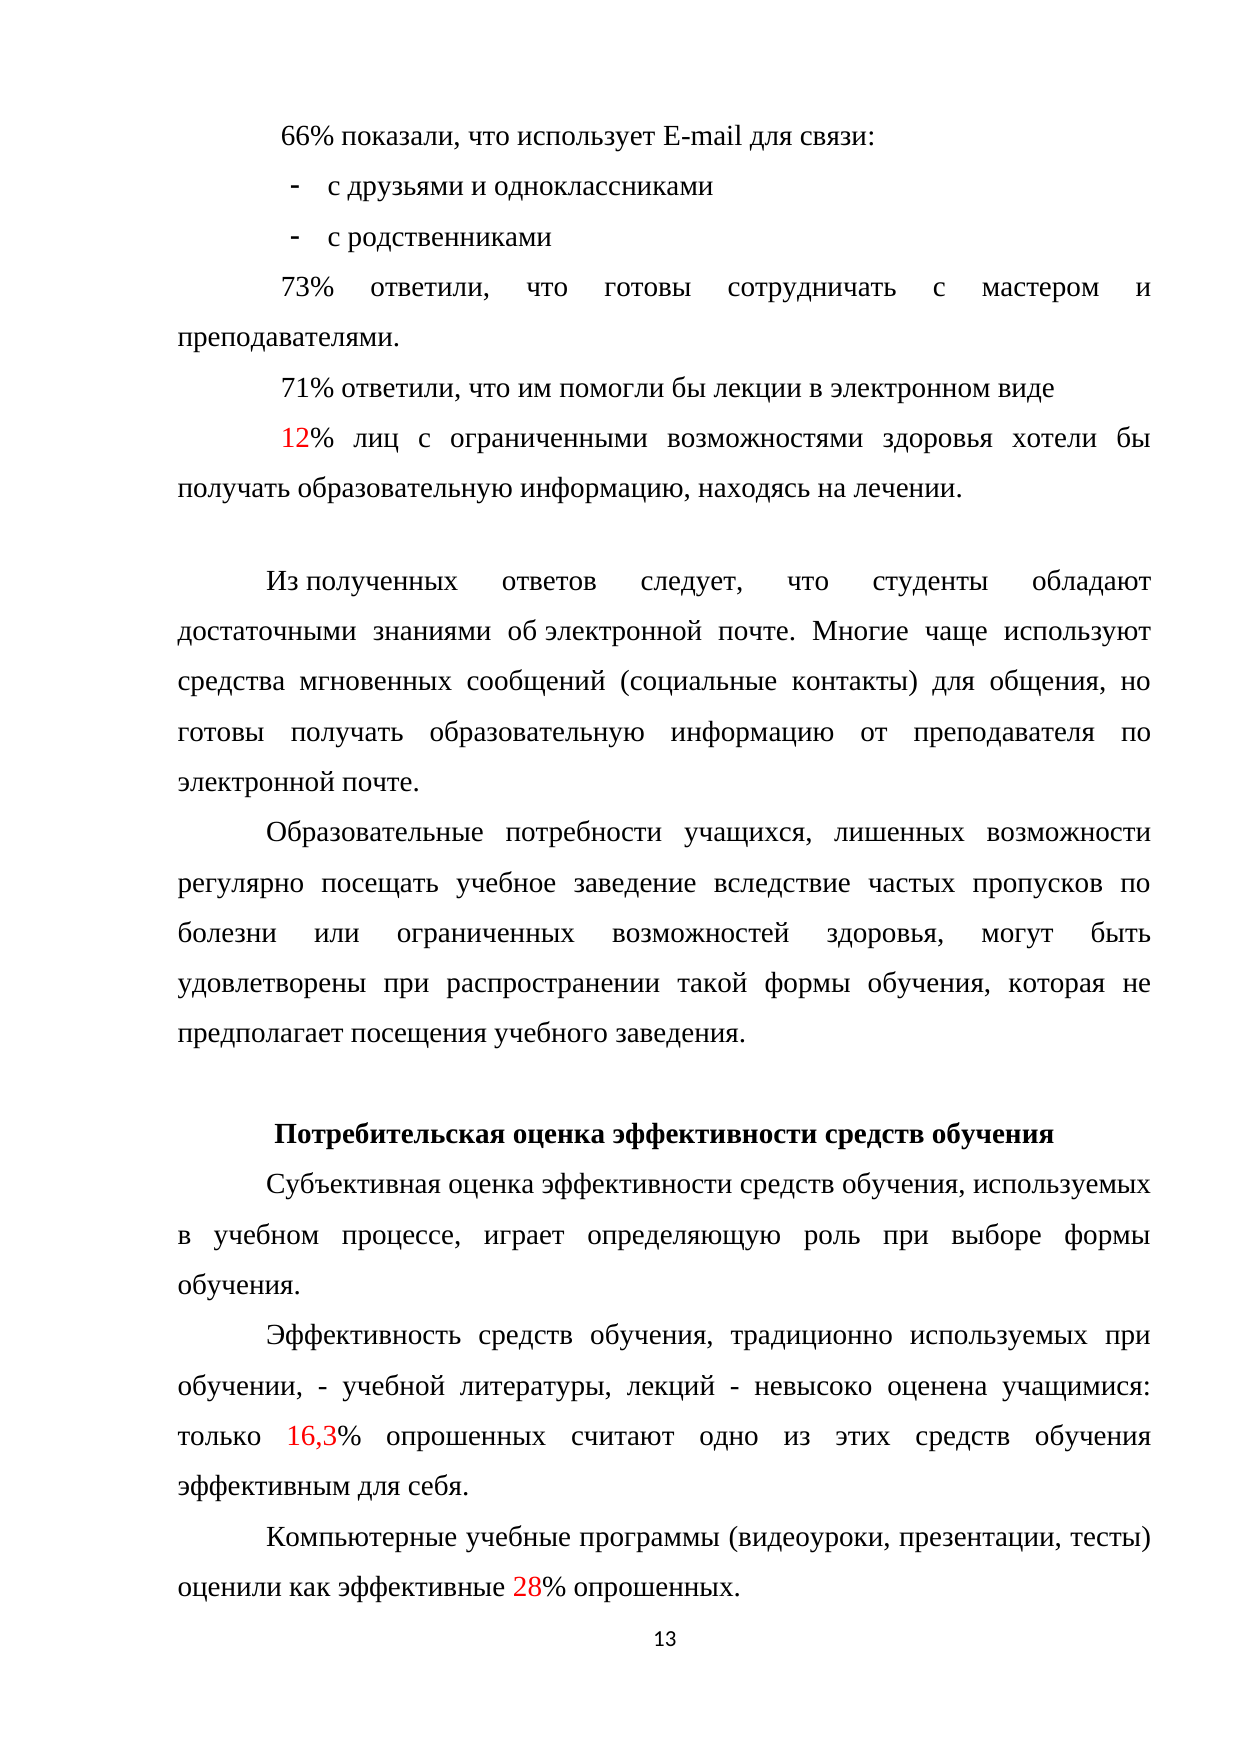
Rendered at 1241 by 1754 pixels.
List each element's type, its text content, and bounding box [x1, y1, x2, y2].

text Субъективная оценка эффективности средств обучения, используемых в учебном процессе, играет определяющую роль при выборе формы обучения. [177, 1167, 1152, 1301]
text 12% лиц с ограниченными возможностями здоровья хотели бы получать образовательную информацию, находясь на лечении. [177, 420, 1152, 504]
text Образовательные потребности учащихся, лишенных возможности регулярно посещать учебное заведение вследствие частых пропусков по болезни или ограниченных возможностей здоровья, могут быть удовлетворены при распространении такой формы обучения, которая не предполагает посещения учебного заведения. [177, 814, 1152, 1049]
text Потребительская оценка эффективности средств обучения [177, 1066, 1152, 1150]
text Из полученных ответов следует, что студенты обладают достаточными знаниями об электронной почте. Многие чаще используют средства мгновенных сообщений (социальные контакты) для общения, но готовы получать образовательную информацию от преподавателя по электронной почте. [177, 563, 1152, 798]
text 73% ответили, что готовы сотрудничать с мастером и преподавателями. [177, 269, 1152, 353]
list с друзьями и одноклассниками [290, 168, 1152, 202]
list с родственниками [290, 219, 1152, 252]
text Эффективность средств обучения, традиционно используемых при обучении, - учебной литературы, лекций - невысоко оценена учащимися: только 16,3% опрошенных считают одно из этих средств обучения эффективным для себя. [177, 1317, 1152, 1502]
text 66% показали, что использует E-mail для связи: [177, 118, 1152, 152]
text 71% ответили, что им помогли бы лекции в электронном виде [177, 370, 1152, 403]
text Компьютерные учебные программы (видеоуроки, презентации, тесты) оценили как эффективные 28% опрошенных. [177, 1519, 1152, 1603]
